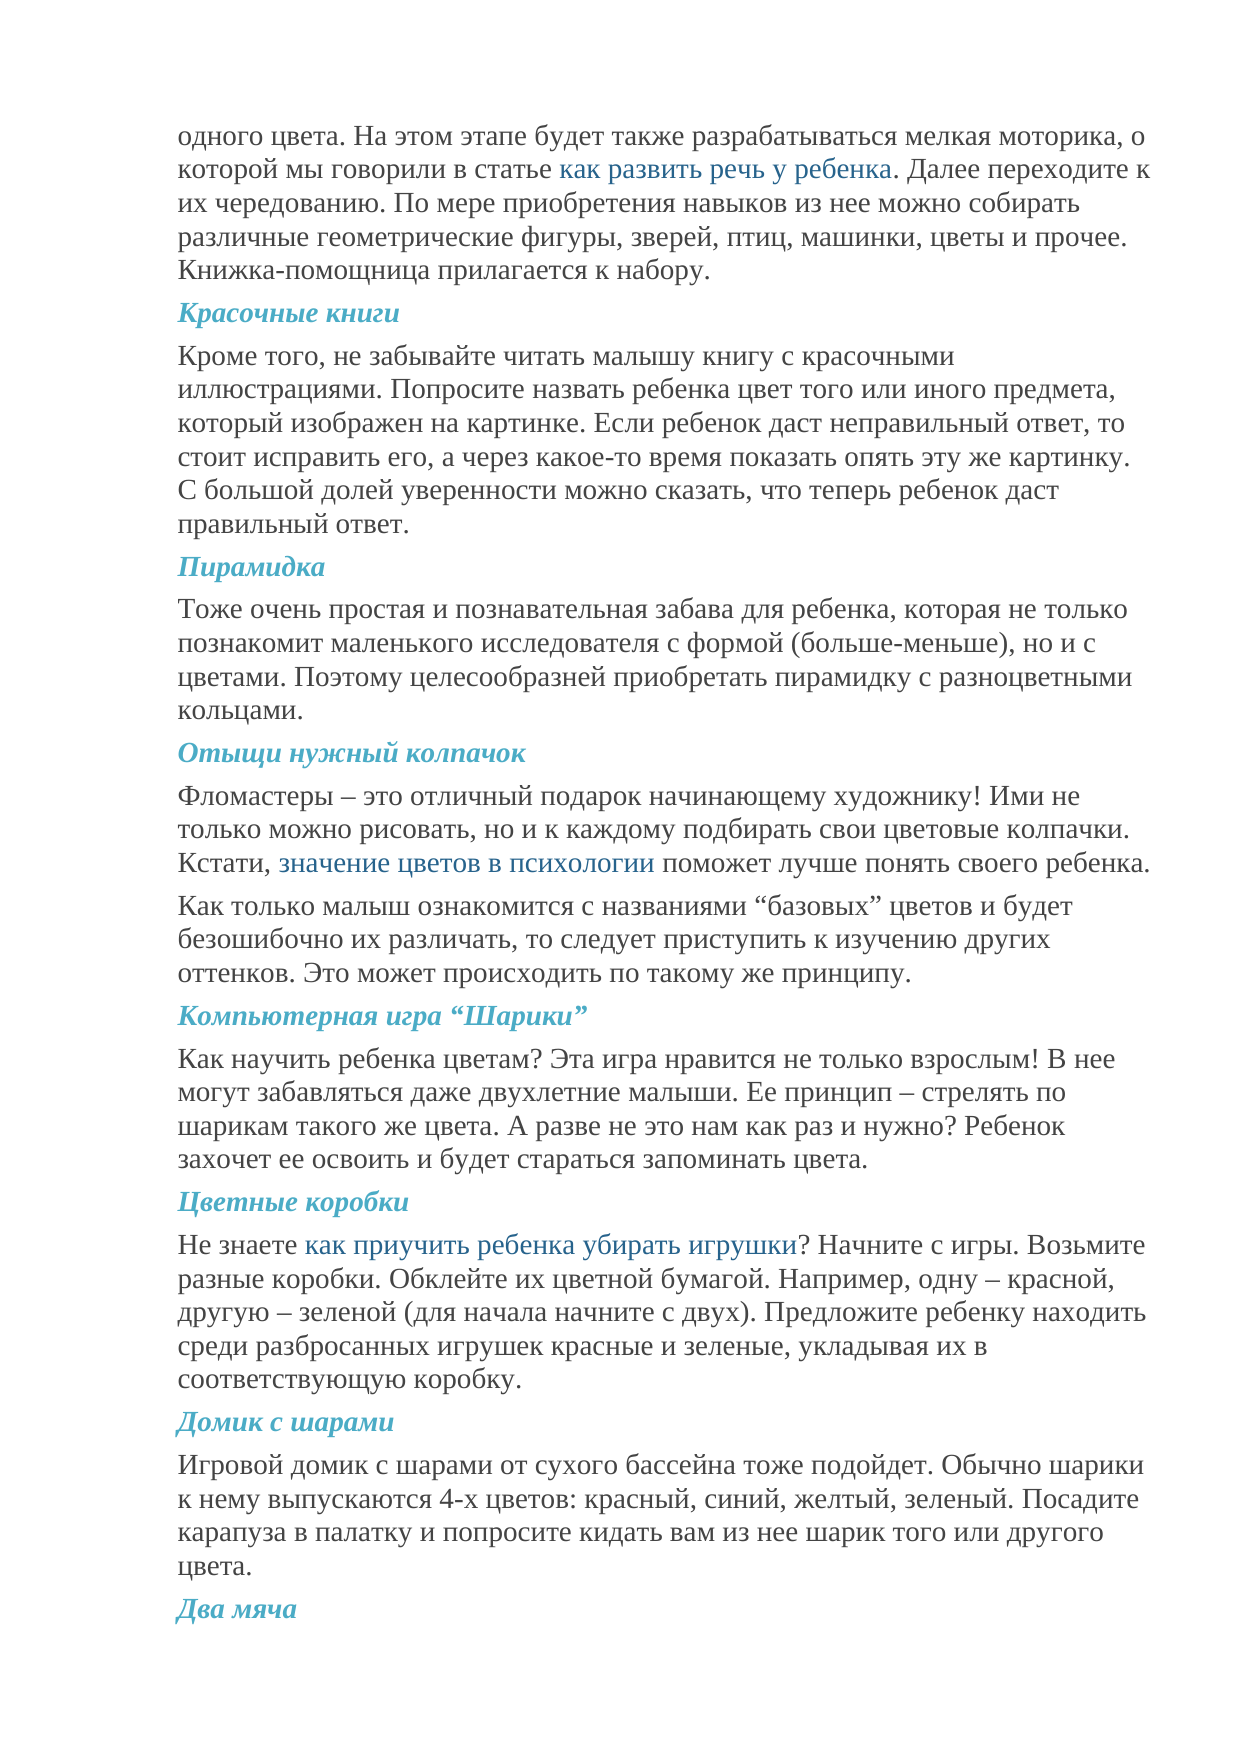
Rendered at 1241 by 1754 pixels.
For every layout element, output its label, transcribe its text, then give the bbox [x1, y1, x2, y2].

text Кроме того, не забывайте читать малышу книгу с красочными иллюстрациями. Попросите назвать ребенка цвет того или иного предмета, который изображен на картинке. Если ребенок даст неправильный ответ, то стоит исправить его, а через какое-то время показать опять эту же картинку. С большой долей уверенности можно сказать, что теперь ребенок даст правильный ответ. [177, 338, 1152, 539]
text Пирамидка [177, 549, 1152, 582]
text Цветные коробки [177, 1184, 1152, 1218]
text Тоже очень простая и познавательная забава для ребенка, которая не только познакомит маленького исследователя с формой (больше-меньше), но и с цветами. Поэтому целесообразней приобретать пирамидку с разноцветными кольцами. [177, 592, 1152, 726]
text Фломастеры – это отличный подарок начинающему художнику! Ими не только можно рисовать, но и к каждому подбирать свои цветовые колпачки. Кстати, значение цветов в психологии поможет лучше понять своего ребенка. [177, 778, 1152, 879]
text Не знаете как приучить ребенка убирать игрушки? Начните с игры. Возьмите разные коробки. Обклейте их цветной бумагой. Например, одну – красной, другую – зеленой (для начала начните с двух). Предложите ребенку находить среди разбросанных игрушек красные и зеленые, укладывая их в соответствующую коробку. [177, 1227, 1152, 1395]
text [177, 118, 1152, 286]
text Отыщи нужный колпачок [177, 735, 1152, 769]
text Два мяча [177, 1591, 1152, 1624]
text Красочные книги [177, 295, 1152, 329]
text Компьютерная игра “Шарики” [177, 998, 1152, 1032]
text Игровой домик с шарами от сухого бассейна тоже подойдет. Обычно шарики к нему выпускаются 4-х цветов: красный, синий, желтый, зеленый. Посадите карапуза в палатку и попросите кидать вам из нее шарик того или другого цвета. [177, 1447, 1152, 1582]
text Как только малыш ознакомится с названиями “базовых” цветов и будет безошибочно их различать, то следует приступить к изучению других оттенков. Это может происходить по такому же принципу. [177, 888, 1152, 989]
text Как научить ребенка цветам? Эта игра нравится не только взрослым! В нее могут забавляться даже двухлетние малыши. Ее принцип – стрелять по шарикам такого же цвета. А разве не это нам как раз и нужно? Ребенок захочет ее освоить и будет стараться запоминать цвета. [177, 1041, 1152, 1175]
text Домик с шарами [177, 1404, 1152, 1438]
